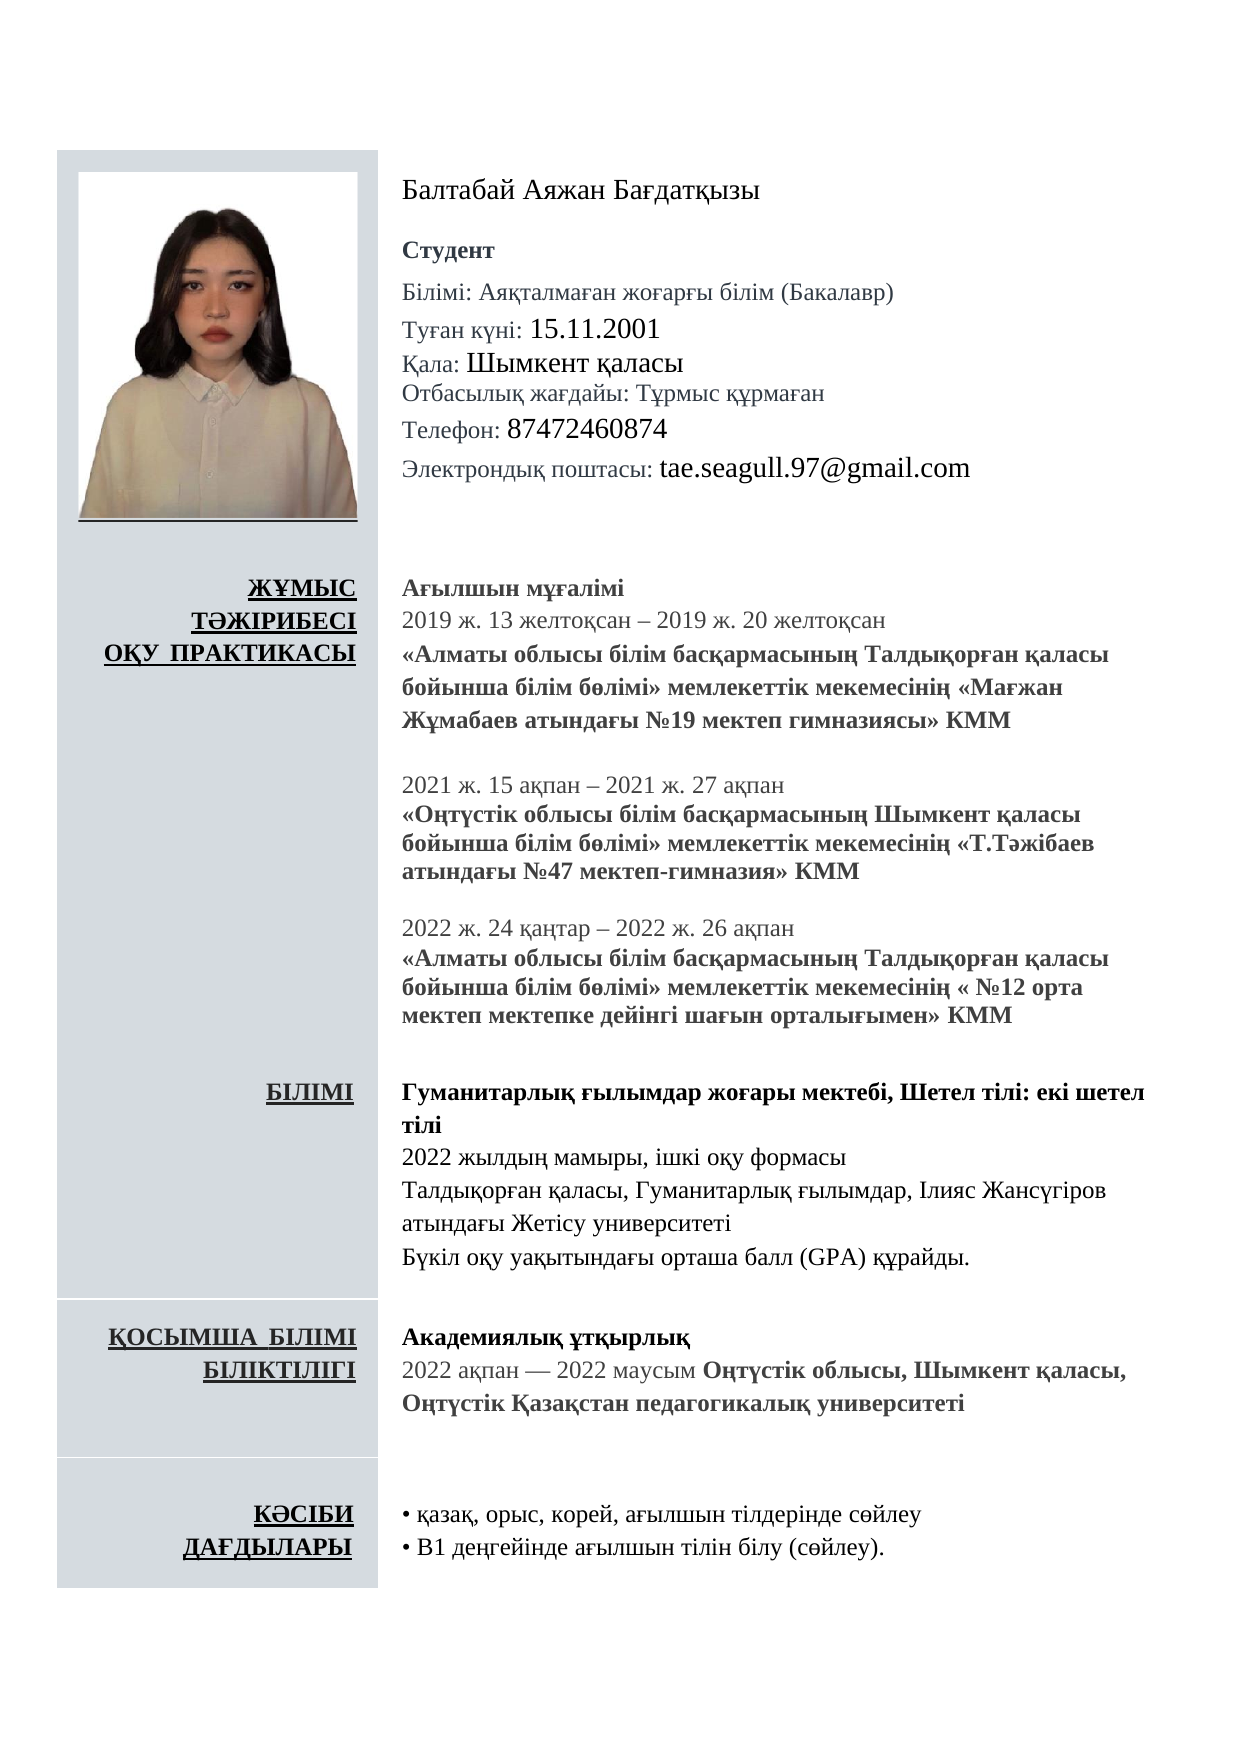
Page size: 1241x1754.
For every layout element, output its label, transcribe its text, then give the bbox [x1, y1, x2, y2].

table_cell ЖҰМЫС ТӘЖІРИБЕСІ ОҚУ ПРАКТИКАСЫ [57, 545, 378, 1054]
table_cell БІЛІМІ [57, 1054, 378, 1298]
table_cell Академиялық ұтқырлық 2022 ақпан — 2022 маусым Оңтүстік облысы, Шымкент қаласы, Оңтүстік Қазақстан педагогикалық университеті [378, 1298, 1166, 1457]
table_header Балтабай Аяжан Бағдатқызы Студент Білімі: Аяқталмаған жоғарғы білім (Бакалавр) Туған күні: 15.11.2001 Қала: Шымкент қаласы Отбасылық жағдайы: Тұрмыс құрмаған Телефон: 87472460874 Электрондық поштасы: tae.seagull.97@gmail.com [378, 150, 1166, 545]
table_cell Ағылшын мұғалімі 2019 ж. 13 желтоқсан – 2019 ж. 20 желтоқсан «Алматы облысы білім басқармасының Талдықорған қаласы бойынша білім бөлімі» мемлекеттік мекемесінің «Мағжан Жұмабаев атындағы №19 мектеп гимназиясы» КММ 2021 ж. 15 ақпан – 2021 ж. 27 ақпан «Оңтүстік облысы білім басқармасының Шымкент қаласы бойынша білім бөлімі» мемлекеттік мекемесінің «Т.Тәжібаев атындағы №47 мектеп-гимназия» КММ 2022 ж. 24 қаңтар – 2022 ж. 26 ақпан «Алматы облысы білім басқармасының Талдықорған қаласы бойынша білім бөлімі» мемлекеттік мекемесінің « №12 орта мектеп мектепке дейінгі шағын орталығымен» КММ [378, 545, 1166, 1054]
table_cell Гуманитарлық ғылымдар жоғары мектебі, Шетел тілі: екі шетел тілі 2022 жылдың мамыры, ішкі оқу формасы Талдықорған қаласы, Гуманитарлық ғылымдар, Ілияс Жансүгіров атындағы Жетісу университеті Бүкіл оқу уақытындағы орташа балл (GPA) құрайды. [378, 1054, 1166, 1298]
table_cell қазақ, орыс, корей, ағылшын тілдерінде сөйлеу B1 деңгейінде ағылшын тілін білу (сөйлеу). [378, 1458, 1166, 1588]
table_cell КӘСІБИ ДАҒДЫЛАРЫ [57, 1458, 378, 1588]
table_header [57, 150, 378, 545]
table_cell ҚОСЫМША БІЛІМІ БІЛІКТІЛІГІ [57, 1300, 378, 1457]
picture [78, 172, 358, 522]
